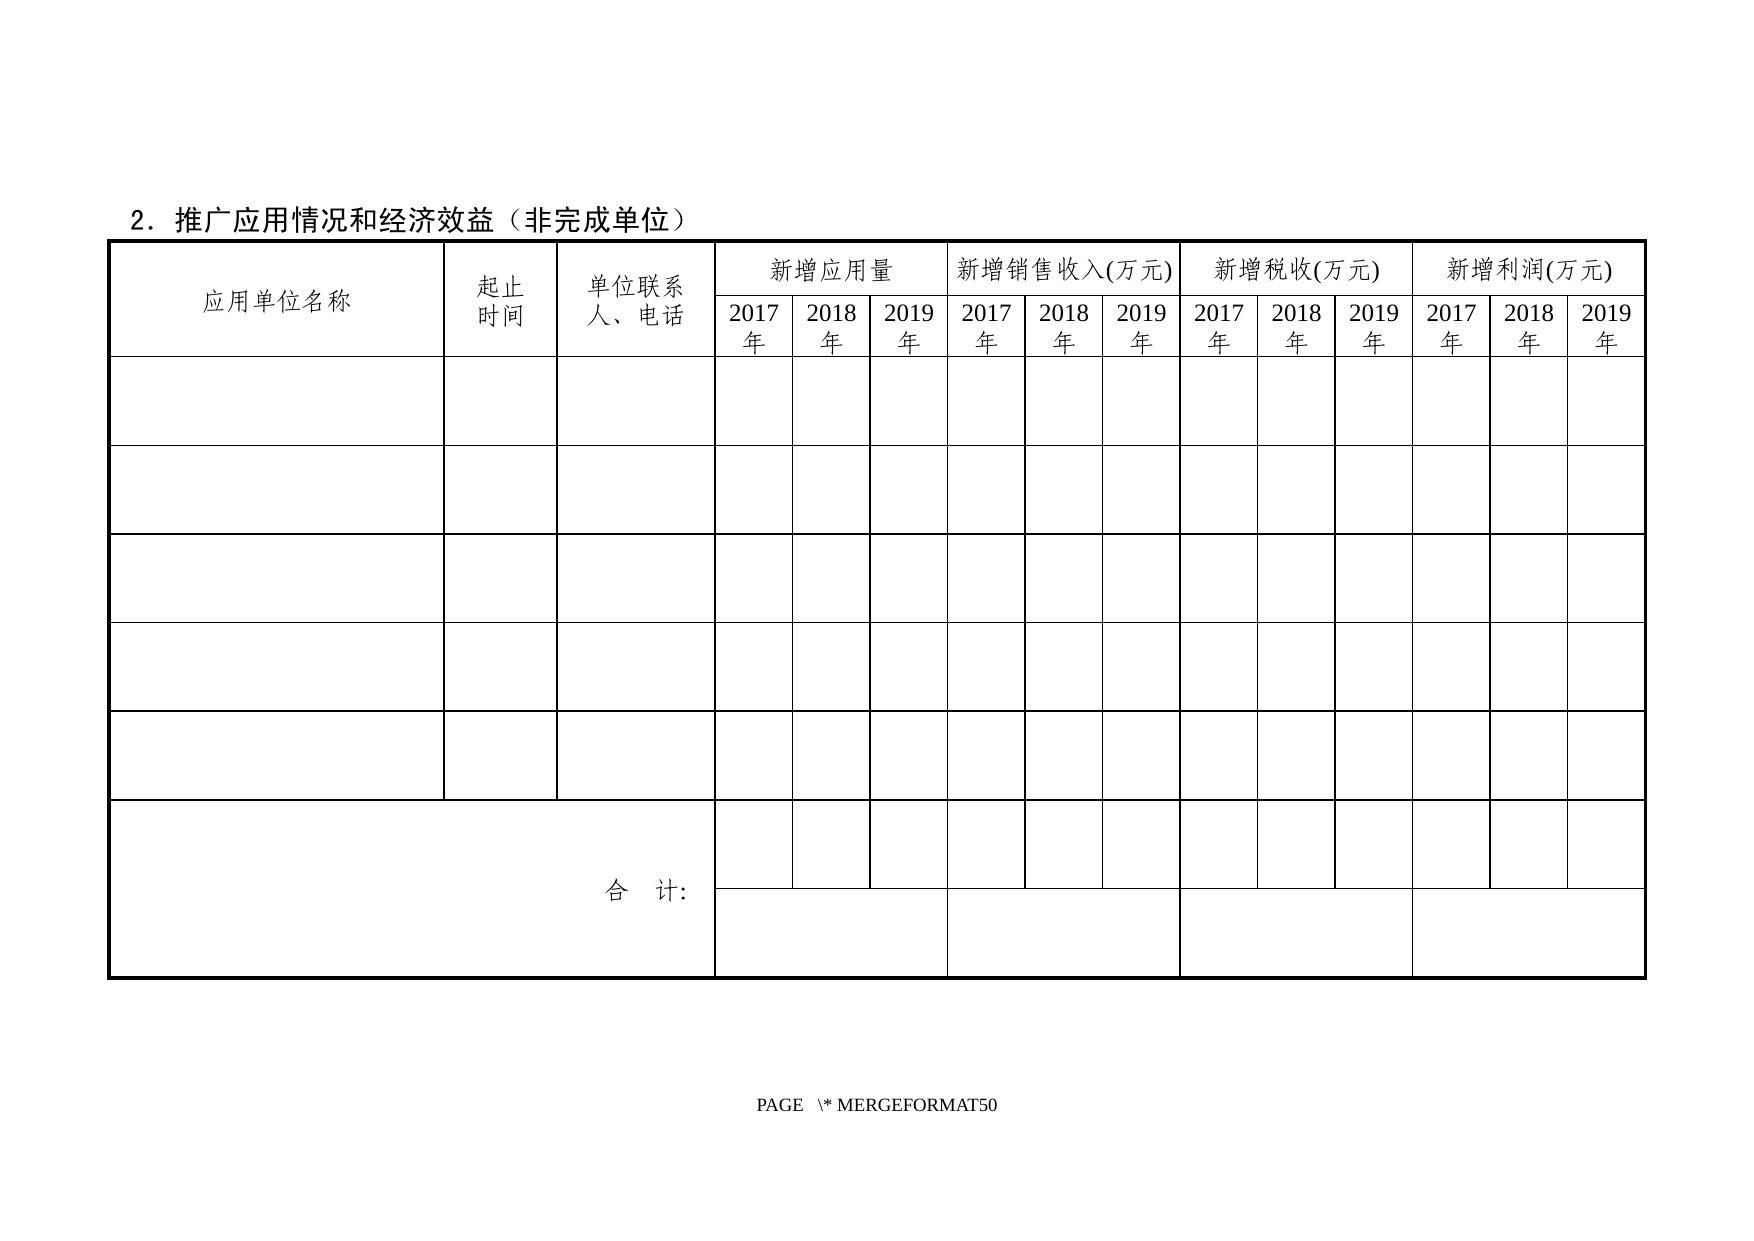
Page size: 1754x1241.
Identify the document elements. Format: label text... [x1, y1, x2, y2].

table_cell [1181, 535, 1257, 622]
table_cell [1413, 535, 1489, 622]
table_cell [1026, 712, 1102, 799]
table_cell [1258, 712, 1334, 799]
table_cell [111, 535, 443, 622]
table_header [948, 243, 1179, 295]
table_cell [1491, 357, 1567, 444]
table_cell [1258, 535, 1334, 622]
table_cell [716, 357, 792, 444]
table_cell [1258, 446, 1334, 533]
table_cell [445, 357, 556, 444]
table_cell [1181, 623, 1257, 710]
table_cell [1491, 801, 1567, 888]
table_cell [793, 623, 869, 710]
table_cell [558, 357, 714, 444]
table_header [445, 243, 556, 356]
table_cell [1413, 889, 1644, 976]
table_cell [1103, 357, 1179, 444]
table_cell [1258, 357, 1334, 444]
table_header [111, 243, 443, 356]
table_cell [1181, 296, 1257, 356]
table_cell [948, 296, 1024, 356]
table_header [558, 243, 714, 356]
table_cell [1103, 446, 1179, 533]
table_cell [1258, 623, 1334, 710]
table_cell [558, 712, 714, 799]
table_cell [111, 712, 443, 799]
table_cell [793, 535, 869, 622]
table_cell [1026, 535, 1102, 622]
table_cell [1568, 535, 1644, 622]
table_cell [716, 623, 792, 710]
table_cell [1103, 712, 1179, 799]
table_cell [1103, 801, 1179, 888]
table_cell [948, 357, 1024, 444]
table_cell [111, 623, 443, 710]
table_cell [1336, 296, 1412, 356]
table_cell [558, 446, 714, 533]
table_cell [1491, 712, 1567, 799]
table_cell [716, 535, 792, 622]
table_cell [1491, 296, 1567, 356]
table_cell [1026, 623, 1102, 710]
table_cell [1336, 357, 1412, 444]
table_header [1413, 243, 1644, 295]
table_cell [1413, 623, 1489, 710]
text 2．推广应用情况和经济效益（非完成单位） [130, 193, 1624, 239]
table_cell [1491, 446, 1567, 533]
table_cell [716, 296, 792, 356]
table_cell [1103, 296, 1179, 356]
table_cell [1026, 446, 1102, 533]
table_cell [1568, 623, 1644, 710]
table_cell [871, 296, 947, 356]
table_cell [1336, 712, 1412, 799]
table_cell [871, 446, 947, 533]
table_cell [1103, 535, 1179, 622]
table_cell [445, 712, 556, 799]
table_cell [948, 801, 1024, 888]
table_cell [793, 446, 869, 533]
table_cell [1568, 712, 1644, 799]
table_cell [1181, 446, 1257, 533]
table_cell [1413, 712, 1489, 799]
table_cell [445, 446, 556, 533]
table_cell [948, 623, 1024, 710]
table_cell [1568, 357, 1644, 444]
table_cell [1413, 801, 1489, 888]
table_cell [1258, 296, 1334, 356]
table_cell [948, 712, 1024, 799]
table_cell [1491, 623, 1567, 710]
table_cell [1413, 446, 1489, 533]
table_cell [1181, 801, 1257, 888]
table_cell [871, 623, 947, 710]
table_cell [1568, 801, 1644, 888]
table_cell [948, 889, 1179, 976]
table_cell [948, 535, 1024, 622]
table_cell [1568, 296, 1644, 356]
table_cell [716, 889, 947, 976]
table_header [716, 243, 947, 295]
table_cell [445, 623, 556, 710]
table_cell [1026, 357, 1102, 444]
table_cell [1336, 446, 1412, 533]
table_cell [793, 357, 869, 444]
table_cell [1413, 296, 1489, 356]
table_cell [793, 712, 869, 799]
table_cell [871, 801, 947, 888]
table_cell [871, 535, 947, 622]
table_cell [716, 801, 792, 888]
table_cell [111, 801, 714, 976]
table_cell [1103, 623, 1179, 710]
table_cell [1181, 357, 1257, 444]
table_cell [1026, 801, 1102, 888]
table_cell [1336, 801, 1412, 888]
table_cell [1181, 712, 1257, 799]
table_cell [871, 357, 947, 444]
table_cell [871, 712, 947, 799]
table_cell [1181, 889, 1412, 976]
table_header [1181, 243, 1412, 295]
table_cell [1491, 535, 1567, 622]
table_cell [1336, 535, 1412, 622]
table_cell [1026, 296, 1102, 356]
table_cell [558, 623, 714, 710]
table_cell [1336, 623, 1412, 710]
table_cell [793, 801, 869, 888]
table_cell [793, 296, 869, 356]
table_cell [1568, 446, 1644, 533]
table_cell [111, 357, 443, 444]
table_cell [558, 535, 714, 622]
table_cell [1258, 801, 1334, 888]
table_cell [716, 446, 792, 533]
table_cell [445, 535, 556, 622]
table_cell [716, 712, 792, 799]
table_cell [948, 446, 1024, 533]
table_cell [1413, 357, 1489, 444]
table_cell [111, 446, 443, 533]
